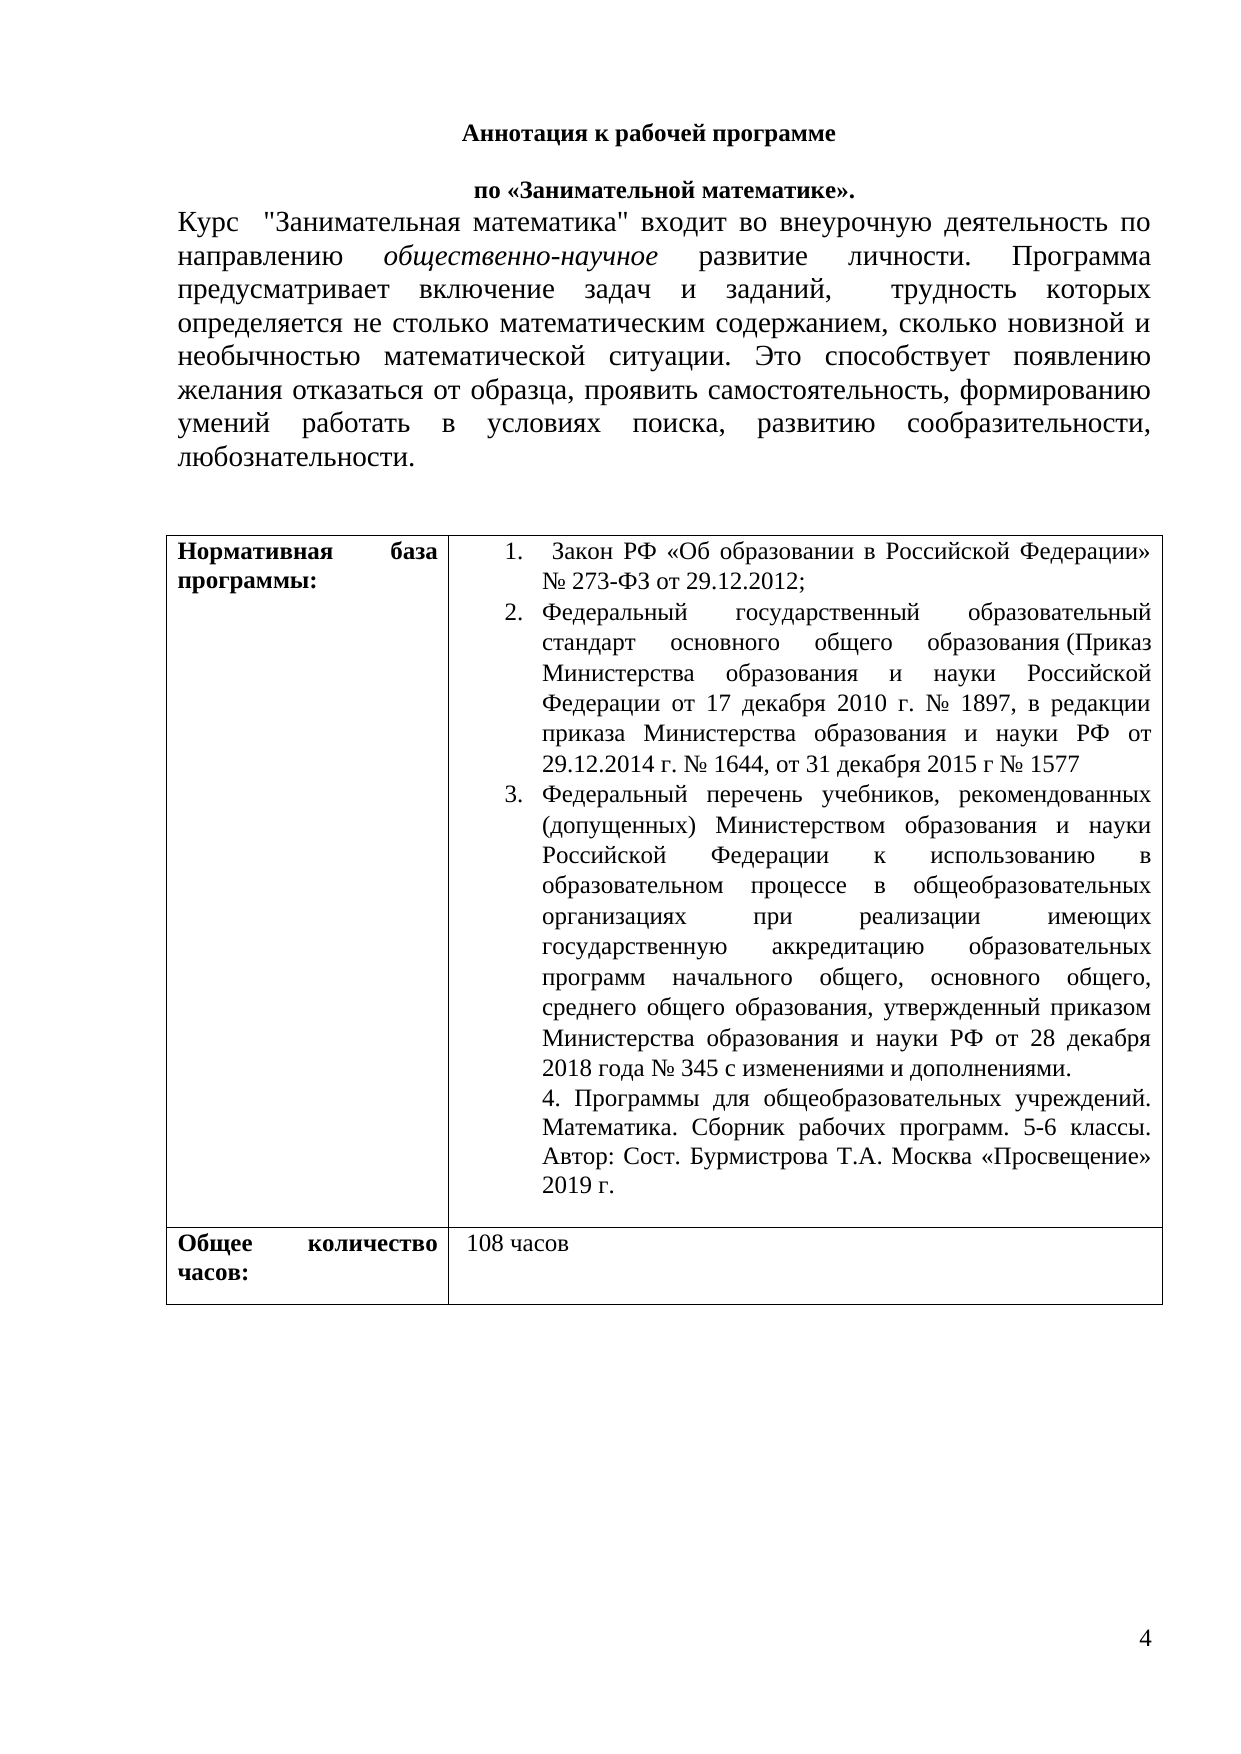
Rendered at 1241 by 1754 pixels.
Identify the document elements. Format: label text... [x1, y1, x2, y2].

table_header Нормативная база программы: [167, 536, 448, 1227]
text Курс "Занимательная математика" входит во внеурочную деятельность по направлению общественно-научное развитие личности. Программа предусматривает включение задач и заданий, трудность которых определяется не столько математическим содержанием, сколько новизной и необычностью математической ситуации. Это способствует появлению желания отказаться от образца, проявить самостоятельность, формированию умений работать в условиях поиска, развитию сообразительности, любознательности. [177, 204, 1152, 473]
text по «Занимательной математике». [177, 176, 1152, 204]
text Аннотация к рабочей программе [177, 118, 1152, 147]
table_cell Общее количество часов: [167, 1228, 448, 1304]
table_header Закон РФ «Об образовании в Российской Федерации» № 273-ФЗ от 29.12.2012; Федеральный государственный образовательный стандарт основного общего образования (Приказ Министерства образования и науки Российской Федерации от 17 декабря 2010 г. № 1897, в редакции приказа Министерства образования и науки РФ от 29.12.2014 г. № 1644, от 31 декабря 2015 г № 1577 Федеральный перечень учебников, рекомендованных (допущенных) Министерством образования и науки Российской Федерации к использованию в образовательном процессе в общеобразовательных организациях при реализации имеющих государственную аккредитацию образовательных программ начального общего, основного общего, среднего общего образования, утвержденный приказом Министерства образования и науки РФ от 28 декабря 2018 года № 345 с изменениями и дополнениями. 4. Программы для общеобразовательных учреждений. Математика. Сборник рабочих программ. 5-6 классы. Автор: Сост. Бурмистрова Т.А. Москва «Просвещение» 2019 г. [449, 536, 1162, 1227]
table_cell 108 часов [449, 1228, 1162, 1304]
